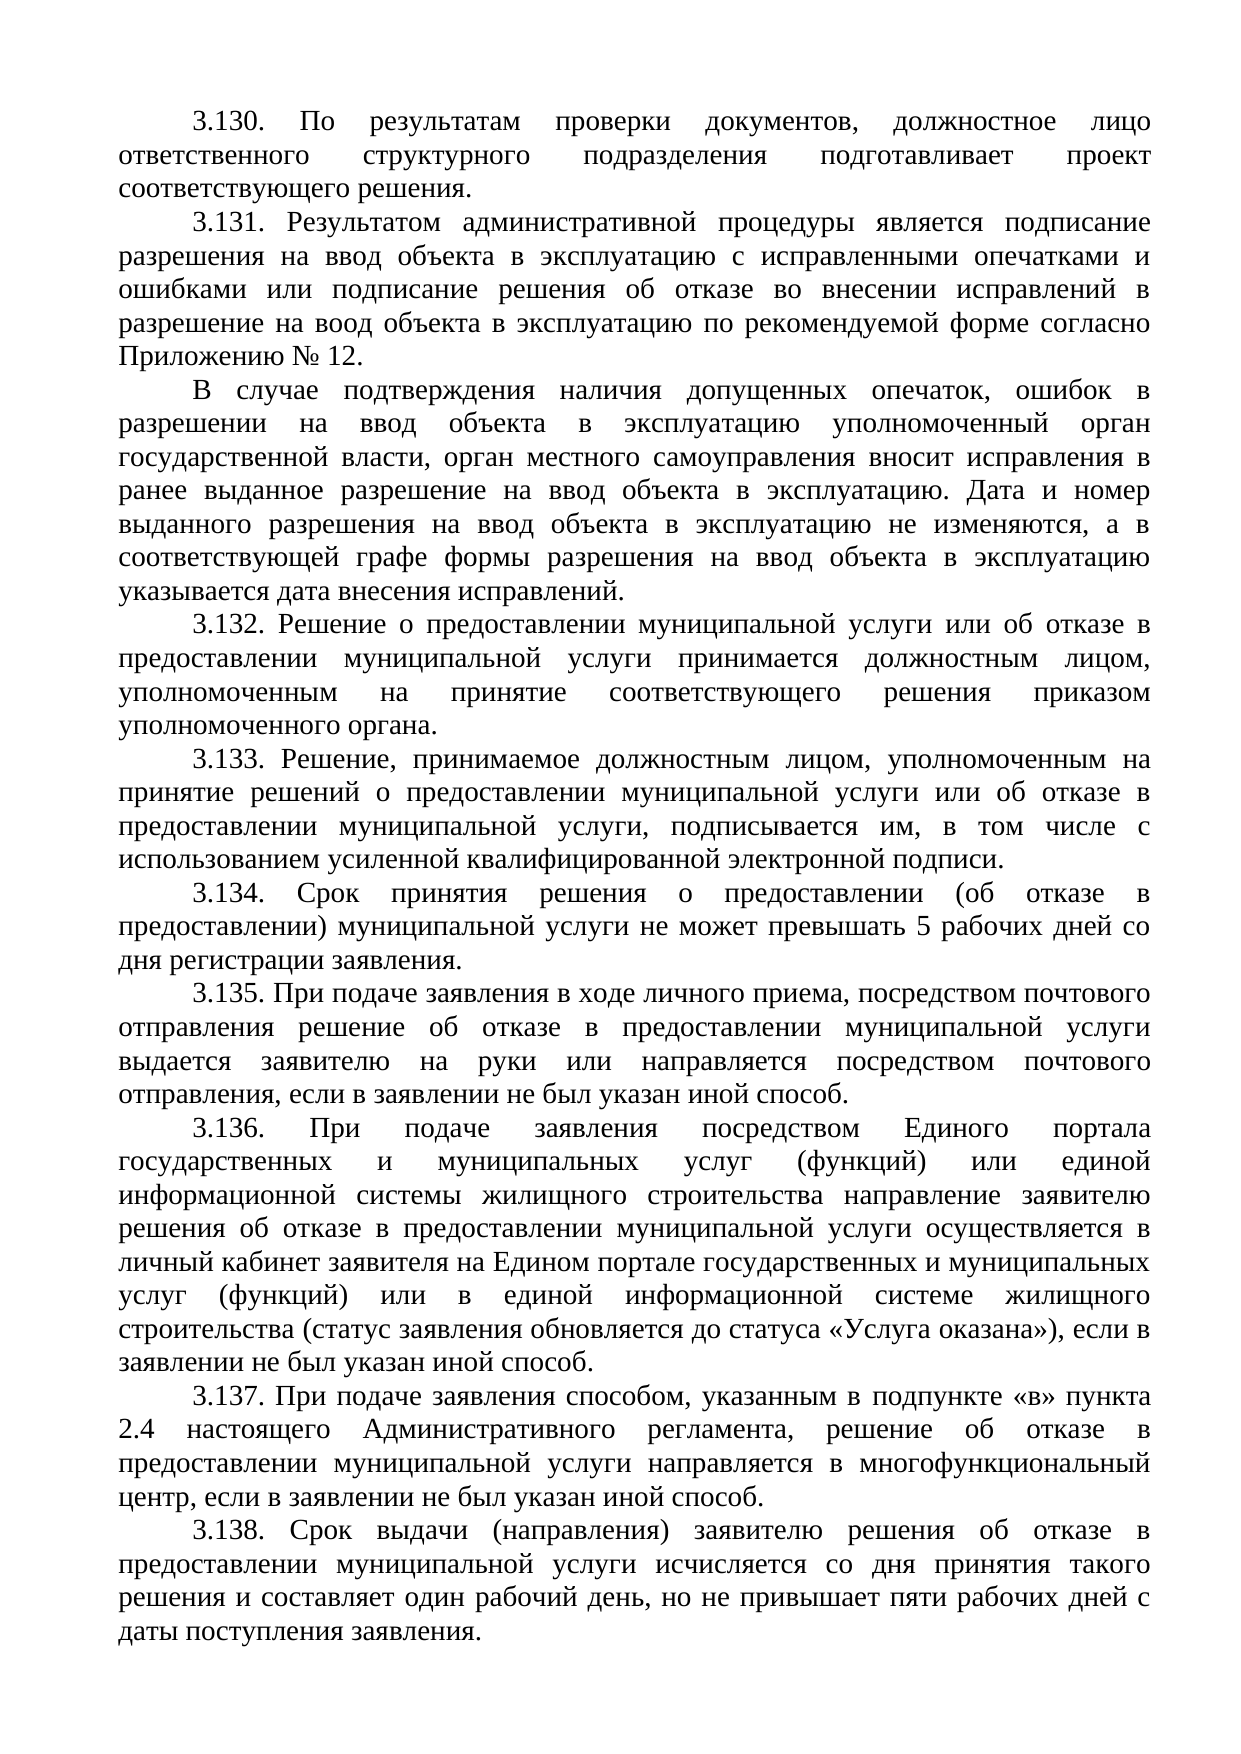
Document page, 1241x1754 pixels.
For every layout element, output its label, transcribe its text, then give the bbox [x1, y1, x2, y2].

text 3.137. При подаче заявления способом, указанным в подпункте «в» пункта 2.4 настоящего Административного регламента, решение об отказе в предоставлении муниципальной услуги направляется в многофункциональный центр, если в заявлении не был указан иной способ. [118, 1378, 1152, 1512]
text В случае подтверждения наличия допущенных опечаток, ошибок в разрешении на ввод объекта в эксплуатацию уполномоченный орган государственной власти, орган местного самоуправления вносит исправления в ранее выданное разрешение на ввод объекта в эксплуатацию. Дата и номер выданного разрешения на ввод объекта в эксплуатацию не изменяются, а в соответствующей графе формы разрешения на ввод объекта в эксплуатацию указывается дата внесения исправлений. [118, 372, 1152, 607]
text 3.133. Решение, принимаемое должностным лицом, уполномоченным на принятие решений о предоставлении муниципальной услуги или об отказе в предоставлении муниципальной услуги, подписывается им, в том числе с использованием усиленной квалифицированной электронной подписи. [118, 741, 1152, 875]
text 3.136. При подаче заявления посредством Единого портала государственных и муниципальных услуг (функций) или единой информационной системы жилищного строительства направление заявителю решения об отказе в предоставлении муниципальной услуги осуществляется в личный кабинет заявителя на Едином портале государственных и муниципальных услуг (функций) или в единой информационной системе жилищного строительства (статус заявления обновляется до статуса «Услуга оказана»), если в заявлении не был указан иной способ. [118, 1110, 1152, 1378]
text 3.135. При подаче заявления в ходе личного приема, посредством почтового отправления решение об отказе в предоставлении муниципальной услуги выдается заявителю на руки или направляется посредством почтового отправления, если в заявлении не был указан иной способ. [118, 976, 1152, 1110]
text 3.138. Срок выдачи (направления) заявителю решения об отказе в предоставлении муниципальной услуги исчисляется со дня принятия такого решения и составляет один рабочий день, но не привышает пяти рабочих дней с даты поступления заявления. [118, 1512, 1152, 1646]
text 3.134. Срок принятия решения о предоставлении (об отказе в предоставлении) муниципальной услуги не может превышать 5 рабочих дней со дня регистрации заявления. [118, 875, 1152, 976]
text 3.132. Решение о предоставлении муниципальной услуги или об отказе в предоставлении муниципальной услуги принимается должностным лицом, уполномоченным на принятие соответствующего решения приказом уполномоченного органа. [118, 607, 1152, 741]
text 3.130. По результатам проверки документов, должностное лицо ответственного структурного подразделения подготавливает проект соответствующего решения. [118, 103, 1152, 204]
text 3.131. Результатом административной процедуры является подписание разрешения на ввод объекта в эксплуатацию с исправленными опечатками и ошибками или подписание решения об отказе во внесении исправлений в разрешение на воод объекта в эксплуатацию по рекомендуемой форме согласно Приложению № 12. [118, 204, 1152, 372]
